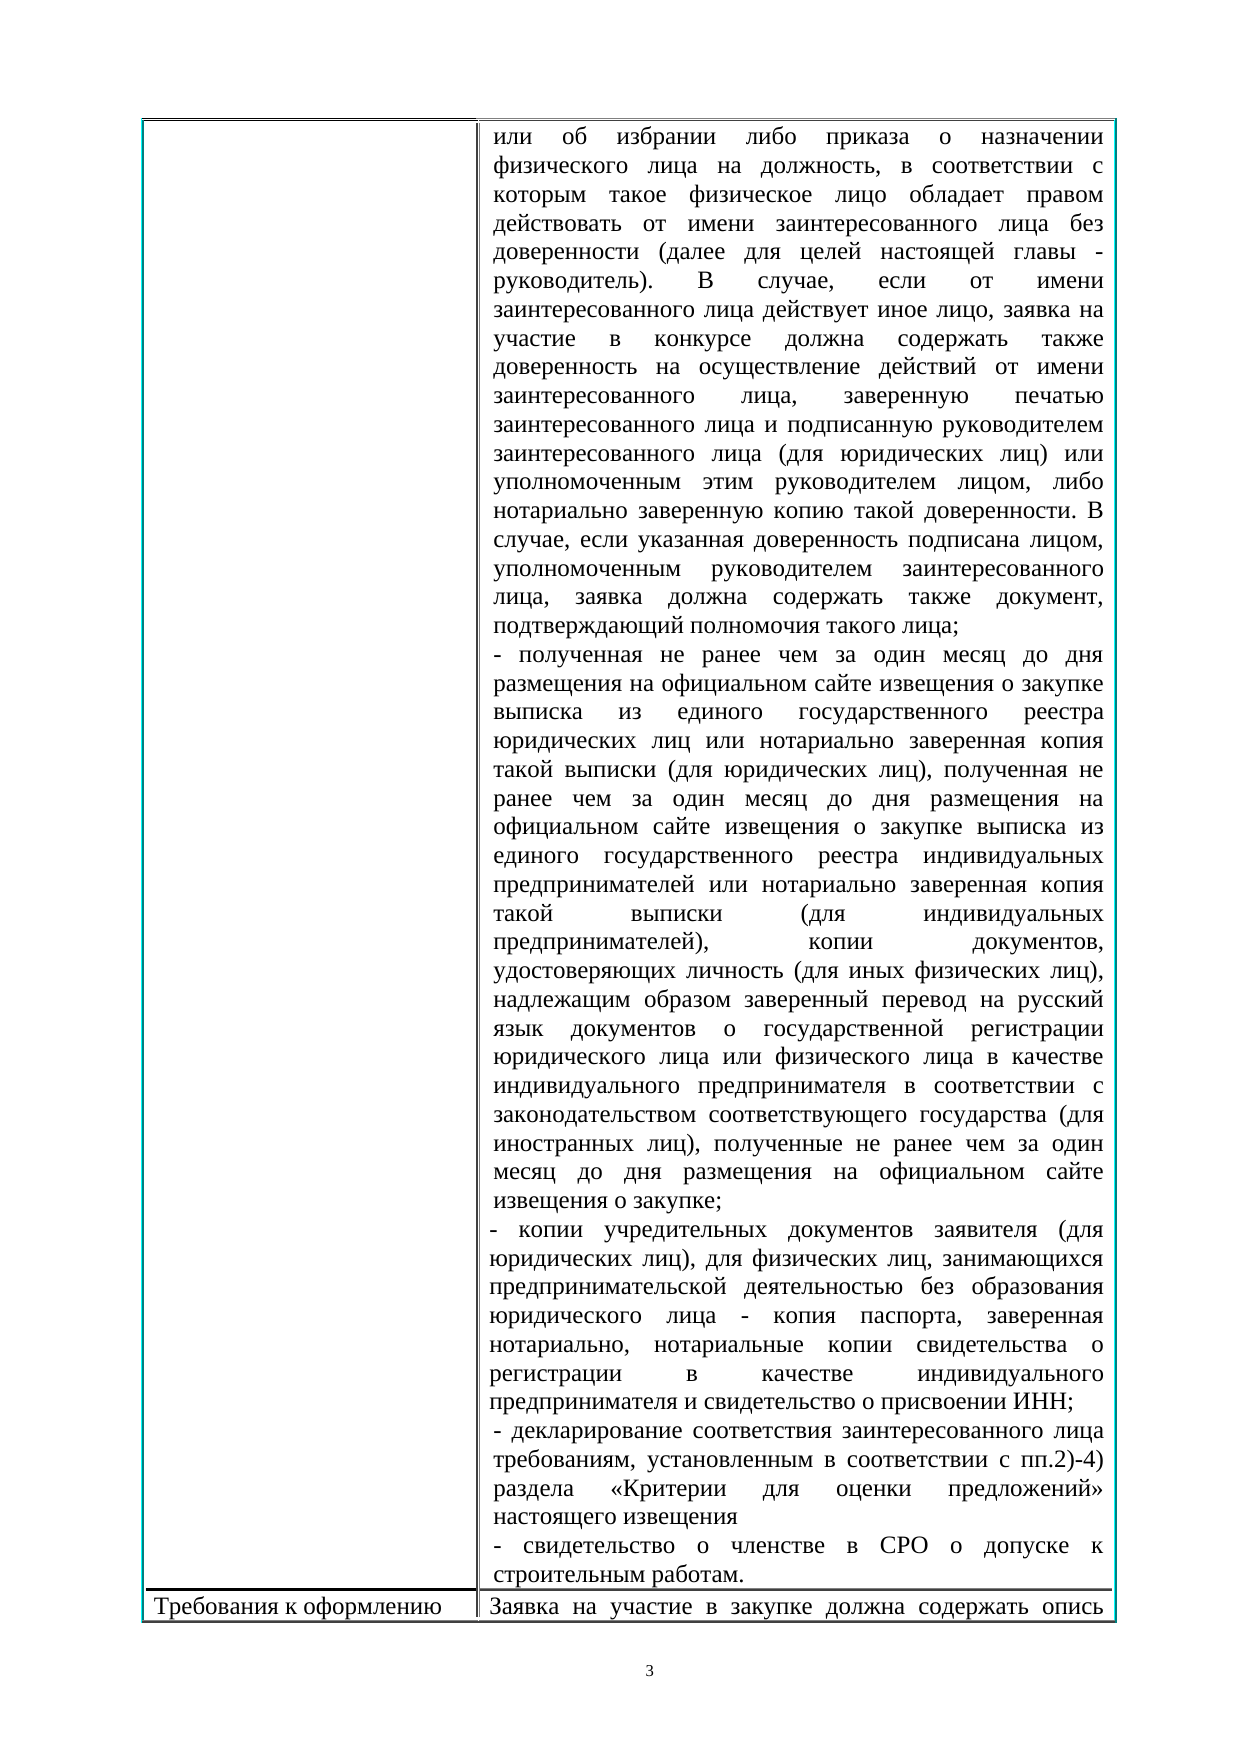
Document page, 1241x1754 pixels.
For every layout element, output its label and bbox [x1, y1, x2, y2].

table_cell [144, 121, 478, 1588]
table_cell [478, 1588, 1114, 1619]
table_cell [478, 121, 1114, 1588]
table_cell [144, 1588, 478, 1619]
